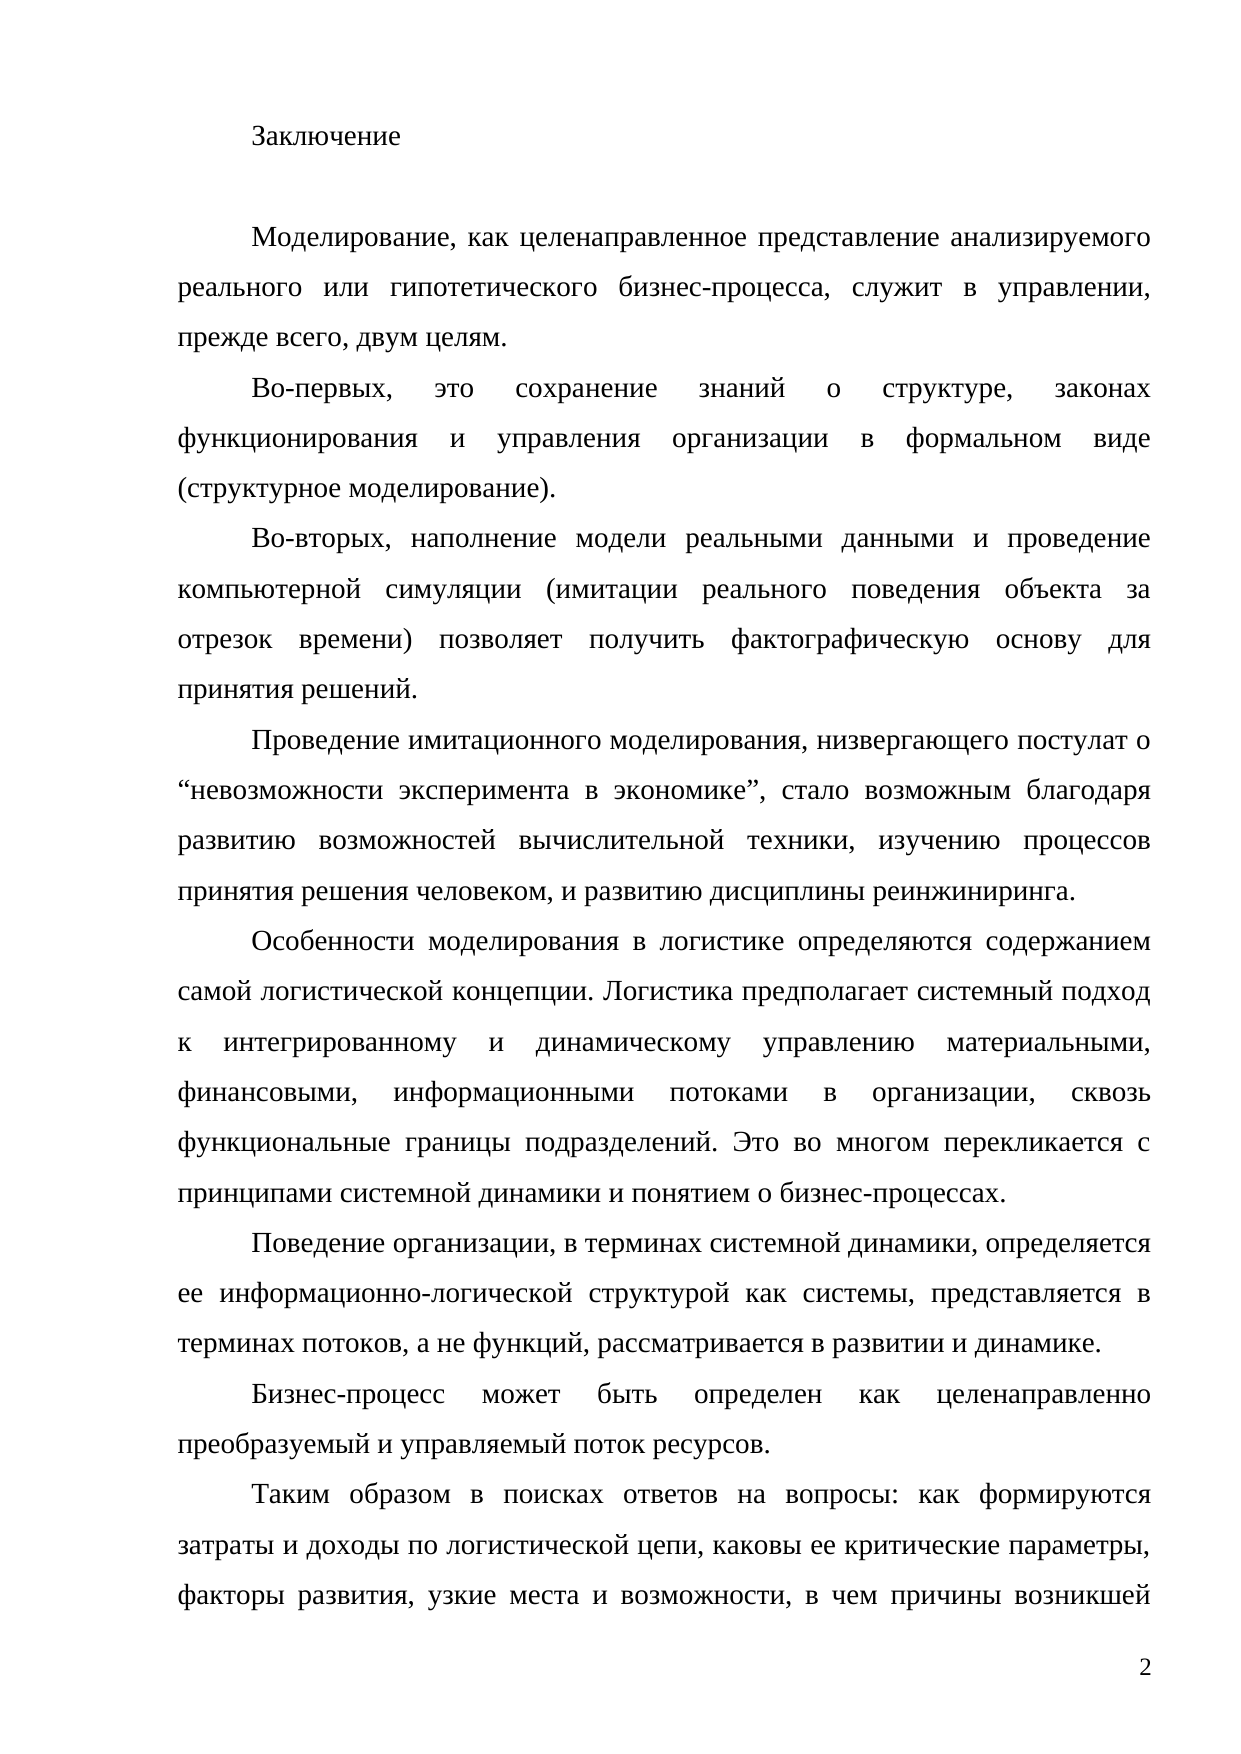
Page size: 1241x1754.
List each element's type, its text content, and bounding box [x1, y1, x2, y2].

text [177, 1477, 1152, 1611]
text Бизнес-процесс может быть определен как целенаправленно преобразуемый и управляемый поток ресурсов. [177, 1376, 1152, 1460]
text Проведение имитационного моделирования, низвергающего постулат о “невозможности эксперимента в экономике”, стало возможным благодаря развитию возможностей вычислительной техники, изучению процессов принятия решения человеком, и развитию дисциплины реинжиниринга. [177, 722, 1152, 906]
text Во-первых, это сохранение знаний о структуре, законах функционирования и управления организации в формальном виде (структурное моделирование). [177, 370, 1152, 504]
text Моделирование, как целенаправленное представление анализируемого реального или гипотетического бизнес-процесса, служит в управлении, прежде всего, двум целям. [177, 219, 1152, 353]
text Поведение организации, в терминах системной динамики, определяется ее информационно-логической структурой как системы, представляется в терминах потоков, а не функций, рассматривается в развитии и динамике. [177, 1225, 1152, 1359]
text Заключение [177, 118, 1152, 152]
text Особенности моделирования в логистике определяются содержанием самой логистической концепции. Логистика предполагает системный подход к интегрированному и динамическому управлению материальными, финансовыми, информационными потоками в организации, сквозь функциональные границы подразделений. Это во многом перекликается с принципами системной динамики и понятием о бизнес-процессах. [177, 923, 1152, 1208]
text Во-вторых, наполнение модели реальными данными и проведение компьютерной симуляции (имитации реального поведения объекта за отрезок времени) позволяет получить фактографическую основу для принятия решений. [177, 521, 1152, 705]
